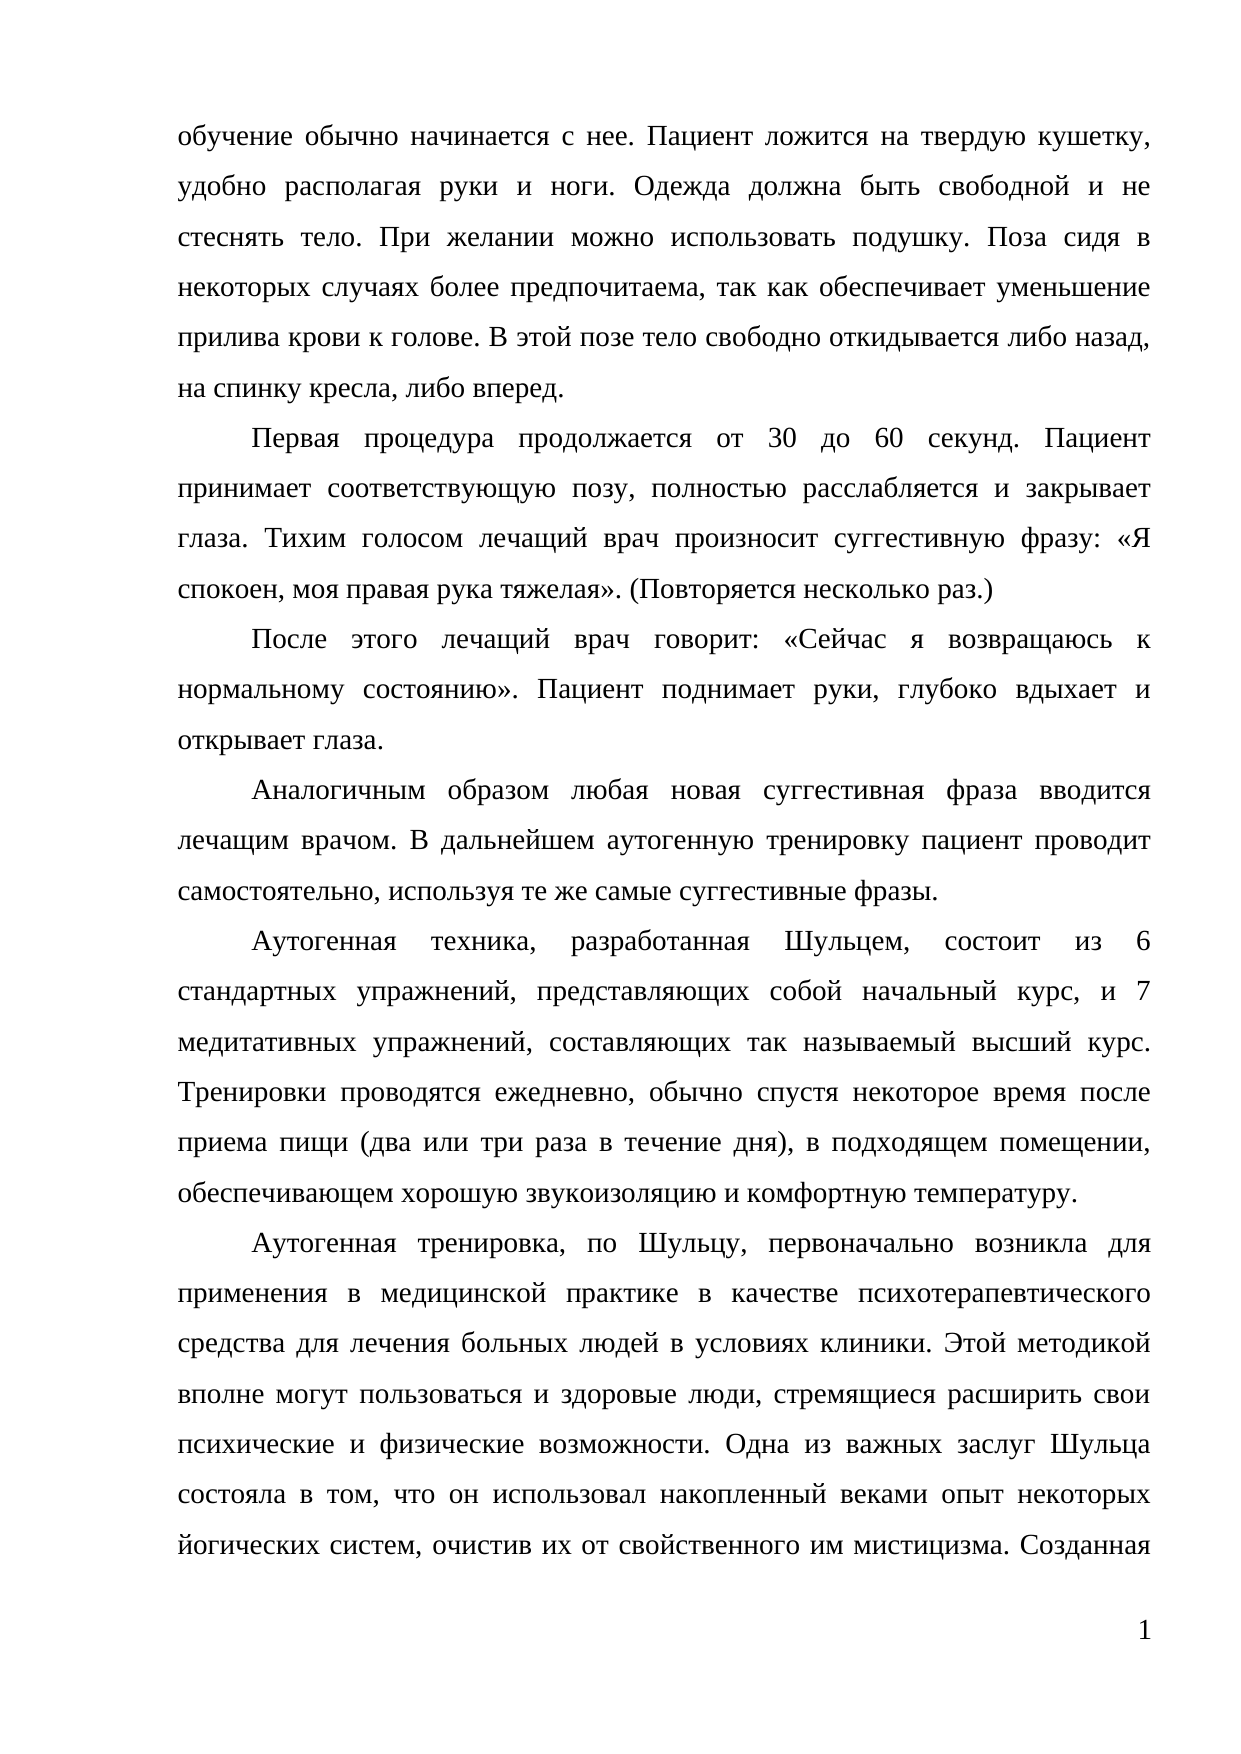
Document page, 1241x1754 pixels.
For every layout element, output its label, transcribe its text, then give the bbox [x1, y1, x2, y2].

text Аналогичным образом любая новая суггестивная фраза вводится лечащим врачом. В дальнейшем аутогенную тренировку пациент проводит самостоятельно, используя те же самые суггестивные фразы. [177, 772, 1152, 906]
text После этого лечащий врач говорит: «Сейчас я возвращаюсь к нормальному состоянию». Пациент поднимает руки, глубоко вдыхает и открывает глаза. [177, 621, 1152, 755]
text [177, 1225, 1152, 1560]
text Первая процедура продолжается от 30 до 60 секунд. Пациент принимает соответствующую позу, полностью расслабляется и закрывает глаза. Тихим голосом лечащий врач произносит суггестивную фразу: «Я спокоен, моя правая рука тяжелая». (Повторяется несколько раз.) [177, 420, 1152, 604]
text Аутогенная техника, разработанная Шульцем, состоит из 6 стандартных упражнений, представляющих собой начальный курс, и 7 медитативных упражнений, составляющих так называемый высший курс. Тренировки проводятся ежедневно, обычно спустя некоторое время после приема пищи (два или три раза в течение дня), в подходящем помещении, обеспечивающем хорошую звукоизоляцию и комфортную температуру. [177, 923, 1152, 1208]
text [177, 118, 1152, 403]
